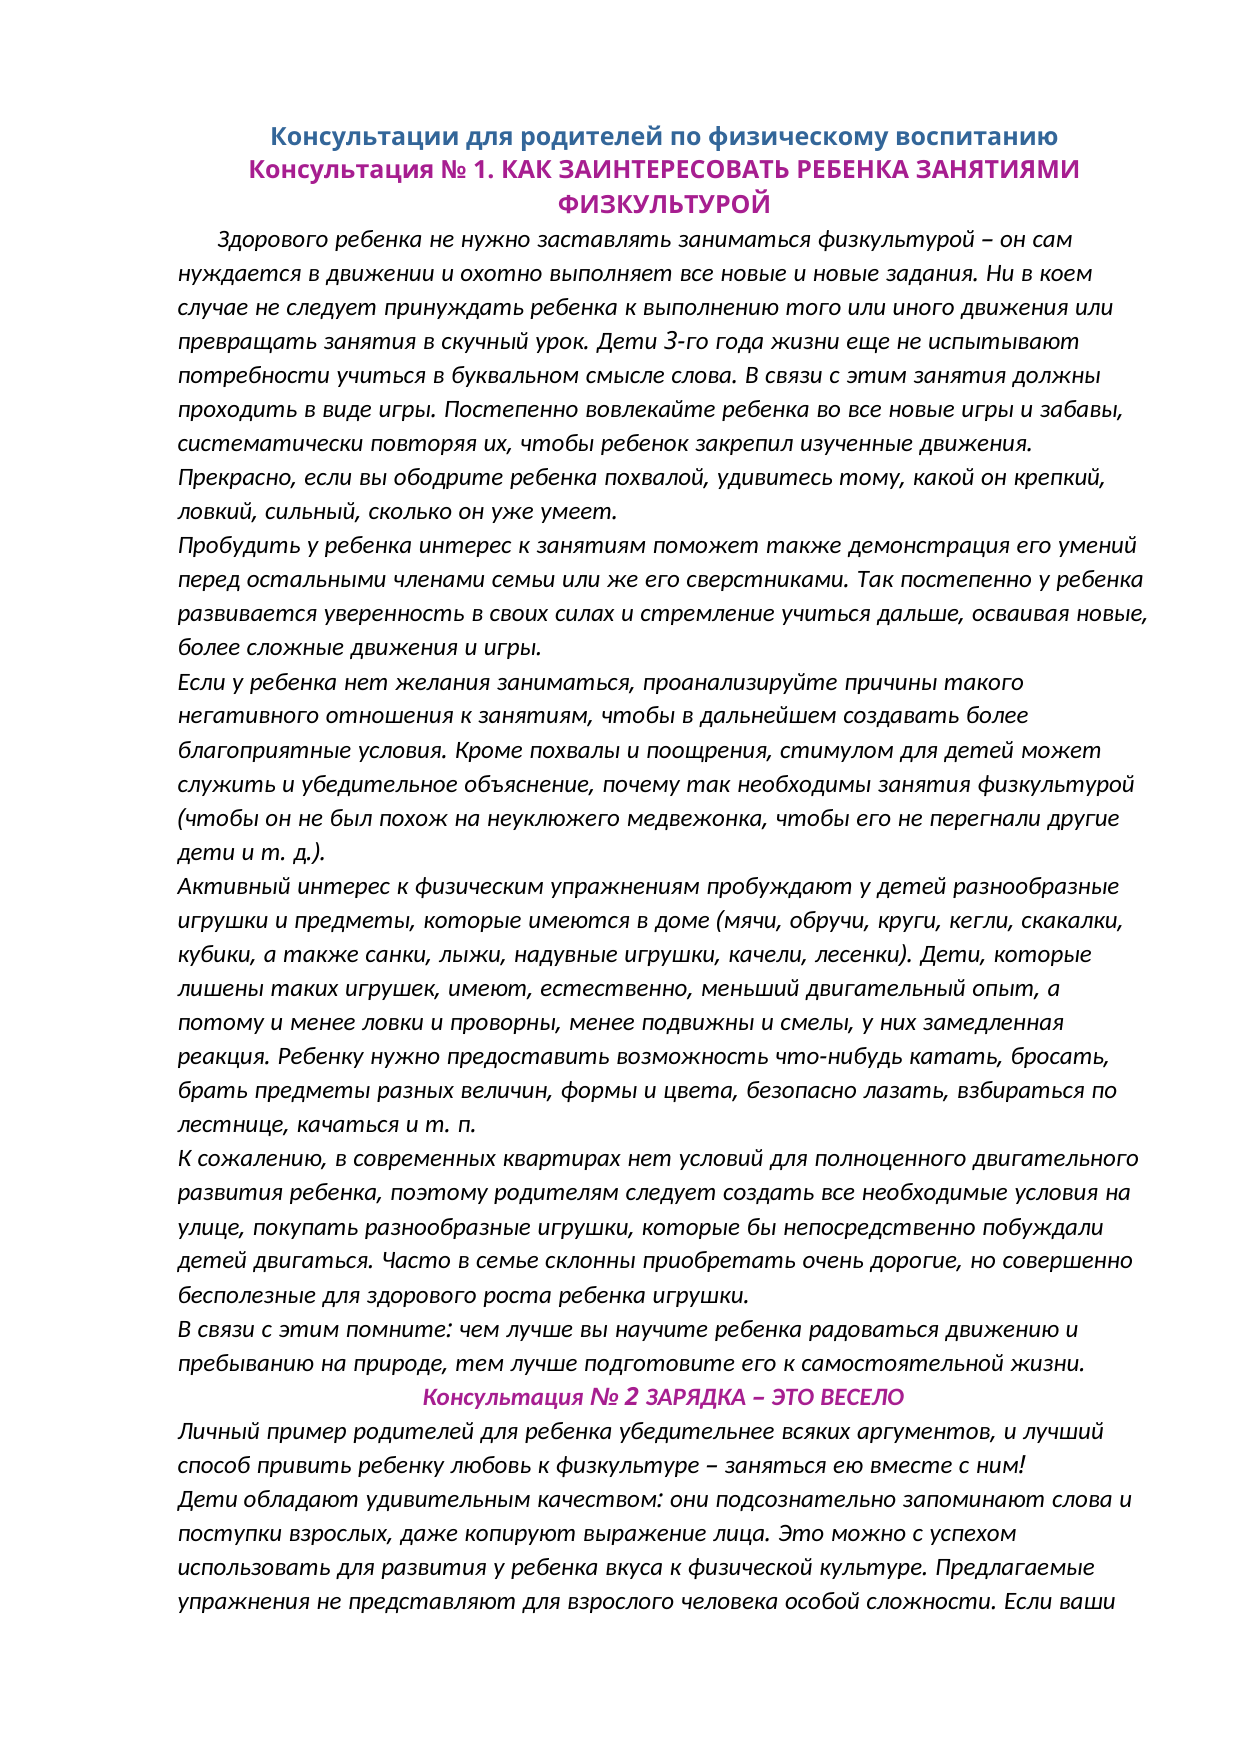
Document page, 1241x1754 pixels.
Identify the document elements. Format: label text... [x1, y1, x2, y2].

text Консультации для родителей по физическому воспитанию [177, 118, 1152, 152]
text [177, 1412, 1152, 1617]
text Здорового ребенка не нужно заставлять заниматься физкультурой – он сам нуждается в движении и охотно выполняет все новые и новые задания. Ни в коем случае не следует принуждать ребенка к выполнению того или иного движения или превращать занятия в скучный урок. Дети 3-го года жизни еще не испытывают потребности учиться в буквальном смысле слова. В связи с этим занятия должны проходить в виде игры. Постепенно вовлекайте ребенка во все новые игры и забавы, систематически повторяя их, чтобы ребенок закрепил изученные движения. Прекрасно, если вы ободрите ребенка похвалой, удивитесь тому, какой он крепкий, ловкий, сильный, сколько он уже умеет. Пробудить у ребенка интерес к занятиям поможет также демонстрация его умений перед остальными членами семьи или же его сверстниками. Так постепенно у ребенка развивается уверенность в своих силах и стремление учиться дальше, осваивая новые, более сложные движения и игры. Если у ребенка нет желания заниматься, проанализируйте причины такого негативного отношения к занятиям, чтобы в дальнейшем создавать более благоприятные условия. Кроме похвалы и поощрения, стимулом для детей может служить и убедительное объяснение, почему так необходимы занятия физкультурой (чтобы он не был похож на неуклюжего медвежонка, чтобы его не перегнали другие дети и т. д.). Активный интерес к физическим упражнениям пробуждают у детей разнообразные игрушки и предметы, которые имеются в доме (мячи, обручи, круги, кегли, скакалки, кубики, а также санки, лыжи, надувные игрушки, качели, лесенки). Дети, которые лишены таких игрушек, имеют, естественно, меньший двигательный опыт, а потому и менее ловки и проворны, менее подвижны и смелы, у них замедленная реакция. Ребенку нужно предоставить возможность что-нибудь катать, бросать, брать предметы разных величин, формы и цвета, безопасно лазать, взбираться по лестнице, качаться и т. п. К сожалению, в современных квартирах нет условий для полноценного двигательного развития ребенка, поэтому родителям следует создать все необходимые условия на улице, покупать разнообразные игрушки, которые бы непосредственно побуждали детей двигаться. Часто в семье склонны приобретать очень дорогие, но совершенно бесполезные для здорового роста ребенка игрушки. В связи с этим помните: чем лучше вы научите ребенка радоваться движению и пребыванию на природе, тем лучше подготовите его к самостоятельной жизни. [177, 220, 1152, 1378]
text Консультация № 1. КАК ЗАИНТЕРЕСОВАТЬ РЕБЕНКА ЗАНЯТИЯМИ ФИЗКУЛЬТУРОЙ [177, 152, 1152, 220]
text Консультация № 2 ЗАРЯДКА – ЭТО ВЕСЕЛО [177, 1378, 1152, 1412]
